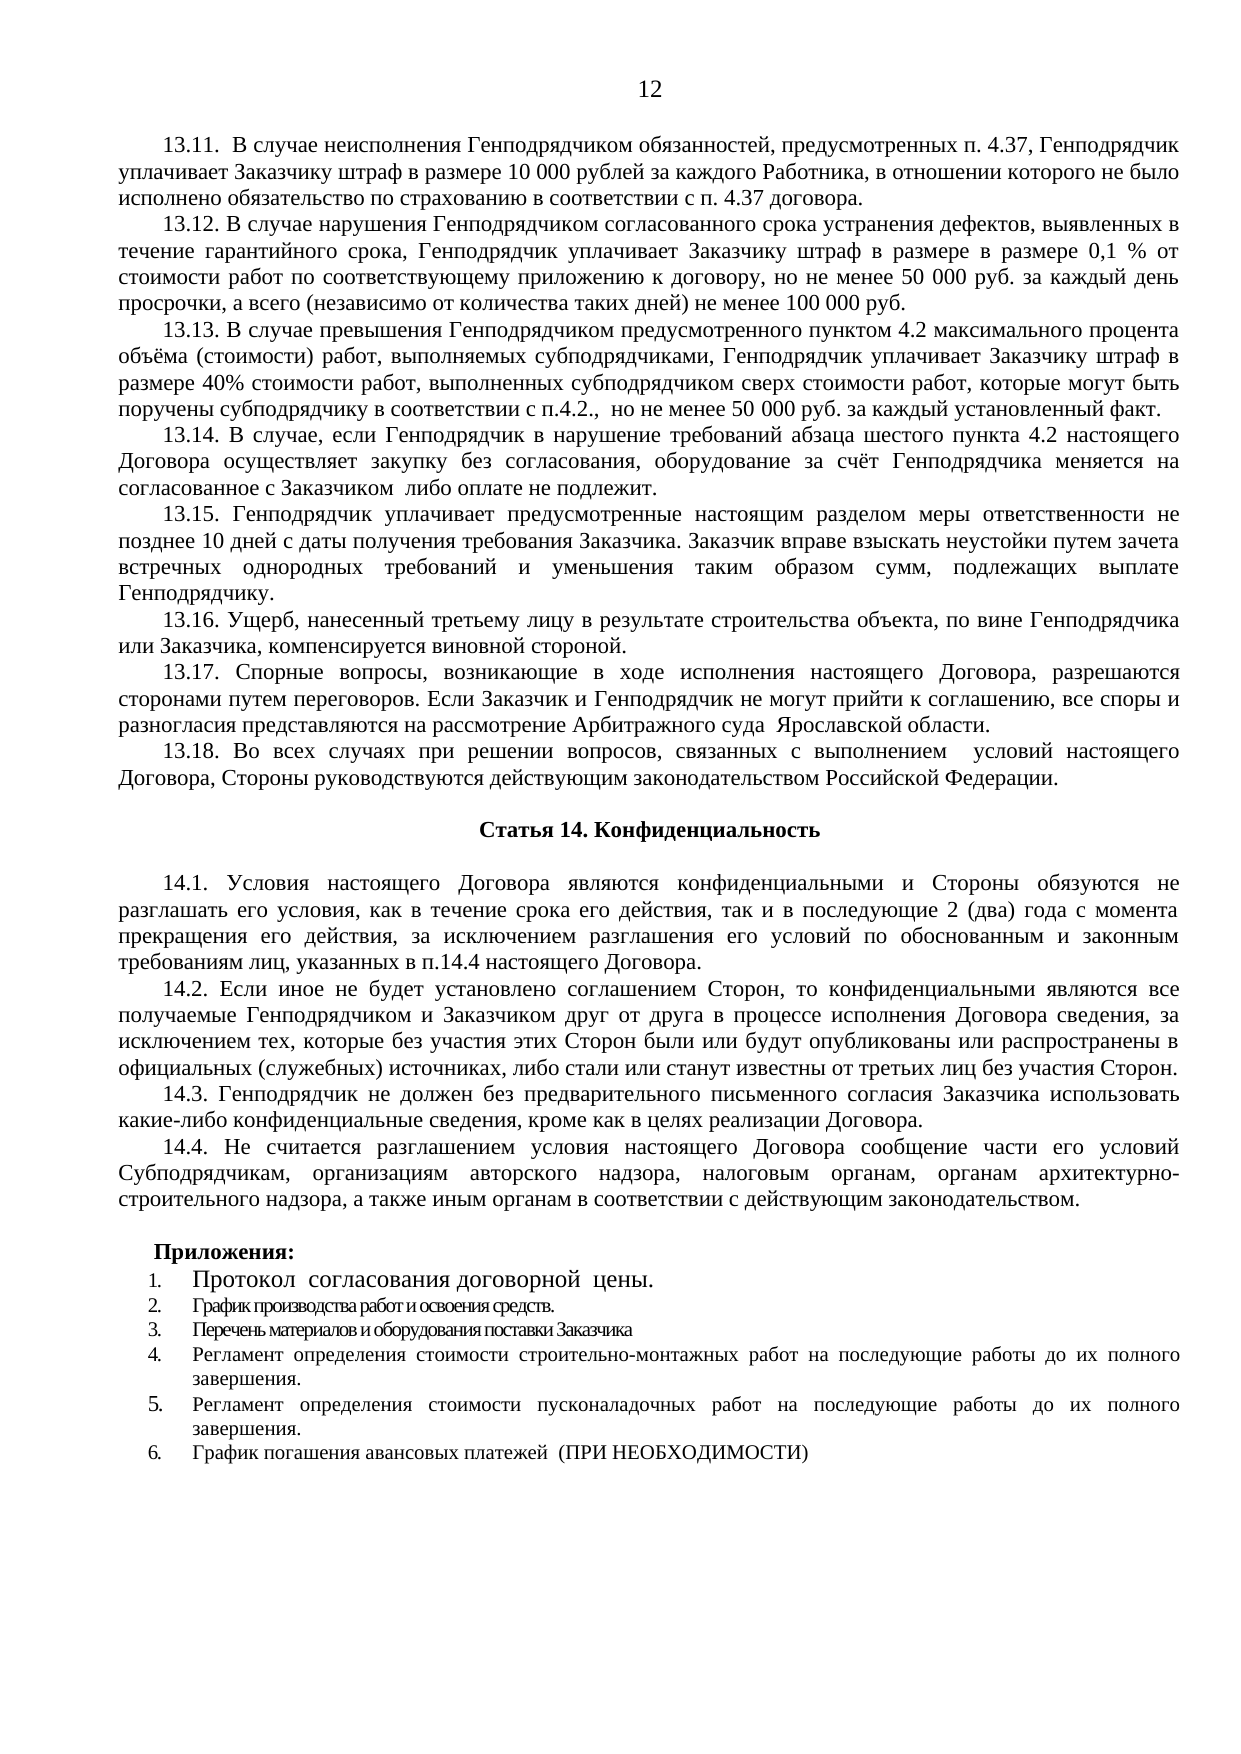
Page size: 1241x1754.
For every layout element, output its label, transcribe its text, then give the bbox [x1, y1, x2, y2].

text 14.3. Генподрядчик не должен без предварительного письменного согласия Заказчика использовать какие-либо конфиденциальные сведения, кроме как в целях реализации Договора. [118, 1080, 1181, 1133]
text 13.16. Ущерб, нанесенный третьему лицу в результате строительства объекта, по вине Генподрядчика или Заказчика, компенсируется виновной стороной. [118, 606, 1181, 658]
text 14.1. Условия настоящего Договора являются конфиденциальными и Стороны обязуются не разглашать его условия, как в течение срока его действия, так и в последующие 2 (два) года с момента прекращения его действия, за исключением разглашения его условий по обоснованным и законным требованиям лиц, указанных в п.14.4 настоящего Договора. [118, 869, 1181, 975]
text 13.14. В случае, если Генподрядчик в нарушение требований абзаца шестого пункта 4.2 настоящего Договора осуществляет закупку без согласования, оборудование за счёт Генподрядчика меняется на согласованное с Заказчиком либо оплате не подлежит. [118, 421, 1181, 500]
text 13.12. В случае нарушения Генподрядчиком согласованного срока устранения дефектов, выявленных в течение гарантийного срока, Генподрядчик уплачивает Заказчику штраф в размере в размере 0,1 % от стоимости работ по соответствующему приложению к договору, но не менее 50 000 руб. за каждый день просрочки, а всего (независимо от количества таких дней) не менее 100 000 руб. [118, 210, 1181, 316]
text 13.15. Генподрядчик уплачивает предусмотренные настоящим разделом меры ответственности не позднее 10 дней с даты получения требования Заказчика. Заказчик вправе взыскать неустойки путем зачета встречных однородных требований и уменьшения таким образом сумм, подлежащих выплате Генподрядчику. [118, 500, 1181, 606]
text 13.18. Во всех случаях при решении вопросов, связанных с выполнением условий настоящего Договора, Стороны руководствуются действующим законодательством Российской Федерации. [118, 737, 1181, 790]
text 13.11. В случае неисполнения Генподрядчиком обязанностей, предусмотренных п. 4.37, Генподрядчик уплачивает Заказчику штраф в размере 10 000 рублей за каждого Работника, в отношении которого не было исполнено обязательство по страхованию в соответствии с п. 4.37 договора. [118, 131, 1181, 210]
text Приложения: [118, 1238, 1181, 1264]
text 14.4. Не считается разглашением условия настоящего Договора сообщение части его условий Субподрядчикам, организациям авторского надзора, налоговым органам, органам архитектурно-строительного надзора, а также иным органам в соответствии с действующим законодательством. [118, 1133, 1181, 1212]
text 14.2. Если иное не будет установлено соглашением Сторон, то конфиденциальными являются все получаемые Генподрядчиком и Заказчиком друг от друга в процессе исполнения Договора сведения, за исключением тех, которые без участия этих Сторон были или будут опубликованы или распространены в официальных (служебных) источниках, либо стали или станут известны от третьих лиц без участия Сторон. [118, 975, 1181, 1080]
text 13.13. В случае превышения Генподрядчиком предусмотренного пунктом 4.2 максимального процента объёма (стоимости) работ, выполняемых субподрядчиками, Генподрядчик уплачивает Заказчику штраф в размере 40% стоимости работ, выполненных субподрядчиком сверх стоимости работ, которые могут быть поручены субподрядчику в соответствии с п.4.2., но не менее 50 000 руб. за каждый установленный факт. [118, 316, 1181, 421]
text Статья 14. Конфиденциальность [118, 817, 1181, 843]
text 13.17. Спорные вопросы, возникающие в ходе исполнения настоящего Договора, разрешаются сторонами путем переговоров. Если Заказчик и Генподрядчик не могут прийти к соглашению, все споры и разногласия представляются на рассмотрение Арбитражного суда Ярославской области. [118, 658, 1181, 737]
